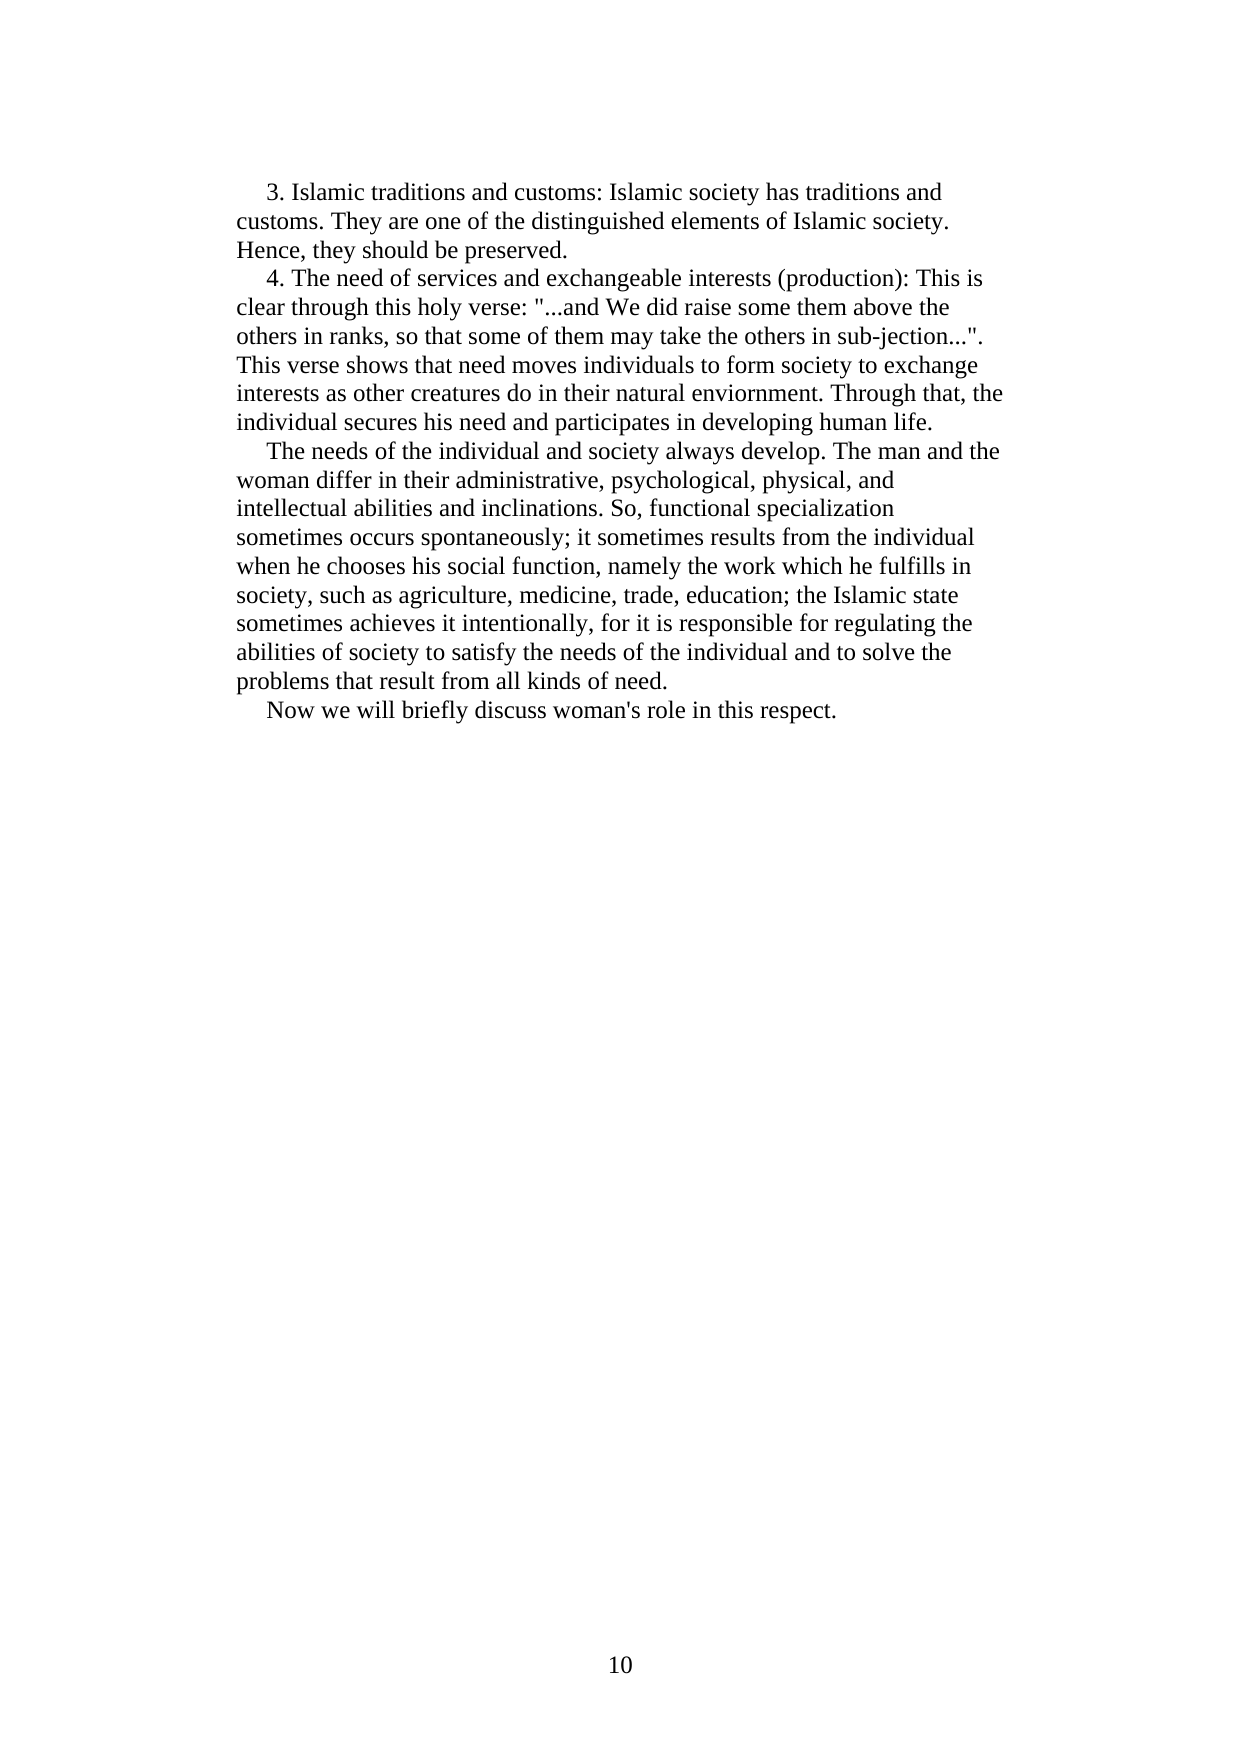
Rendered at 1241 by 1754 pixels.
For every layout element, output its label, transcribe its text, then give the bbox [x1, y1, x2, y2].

text 4. The need of services and exchangeable interests (production): This is clear through this holy verse: "...and We did raise some them above the others in ranks, so that some of them may take the others in sub-jection...". This verse shows that need moves individuals to form society to exchange interests as other creatures do in their natural enviornment. Through that, the individual secures his need and participates in developing human life. [236, 263, 1004, 436]
text 3. Islamic traditions and customs: Islamic society has traditions and customs. They are one of the distinguished elements of Islamic society. Hence, they should be preserved. [236, 177, 1004, 263]
text The needs of the individual and society always develop. The man and the woman differ in their administrative, psychological, physical, and intellectual abilities and inclinations. So, functional specialization sometimes occurs spontaneously; it sometimes results from the individual when he chooses his social function, namely the work which he fulfills in society, such as agriculture, medicine, trade, education; the Islamic state sometimes achieves it intentionally, for it is responsible for regulating the abilities of society to satisfy the needs of the individual and to solve the problems that result from all kinds of need. [236, 436, 1004, 695]
text Now we will briefly discuss woman's role in this respect. [236, 695, 1004, 723]
